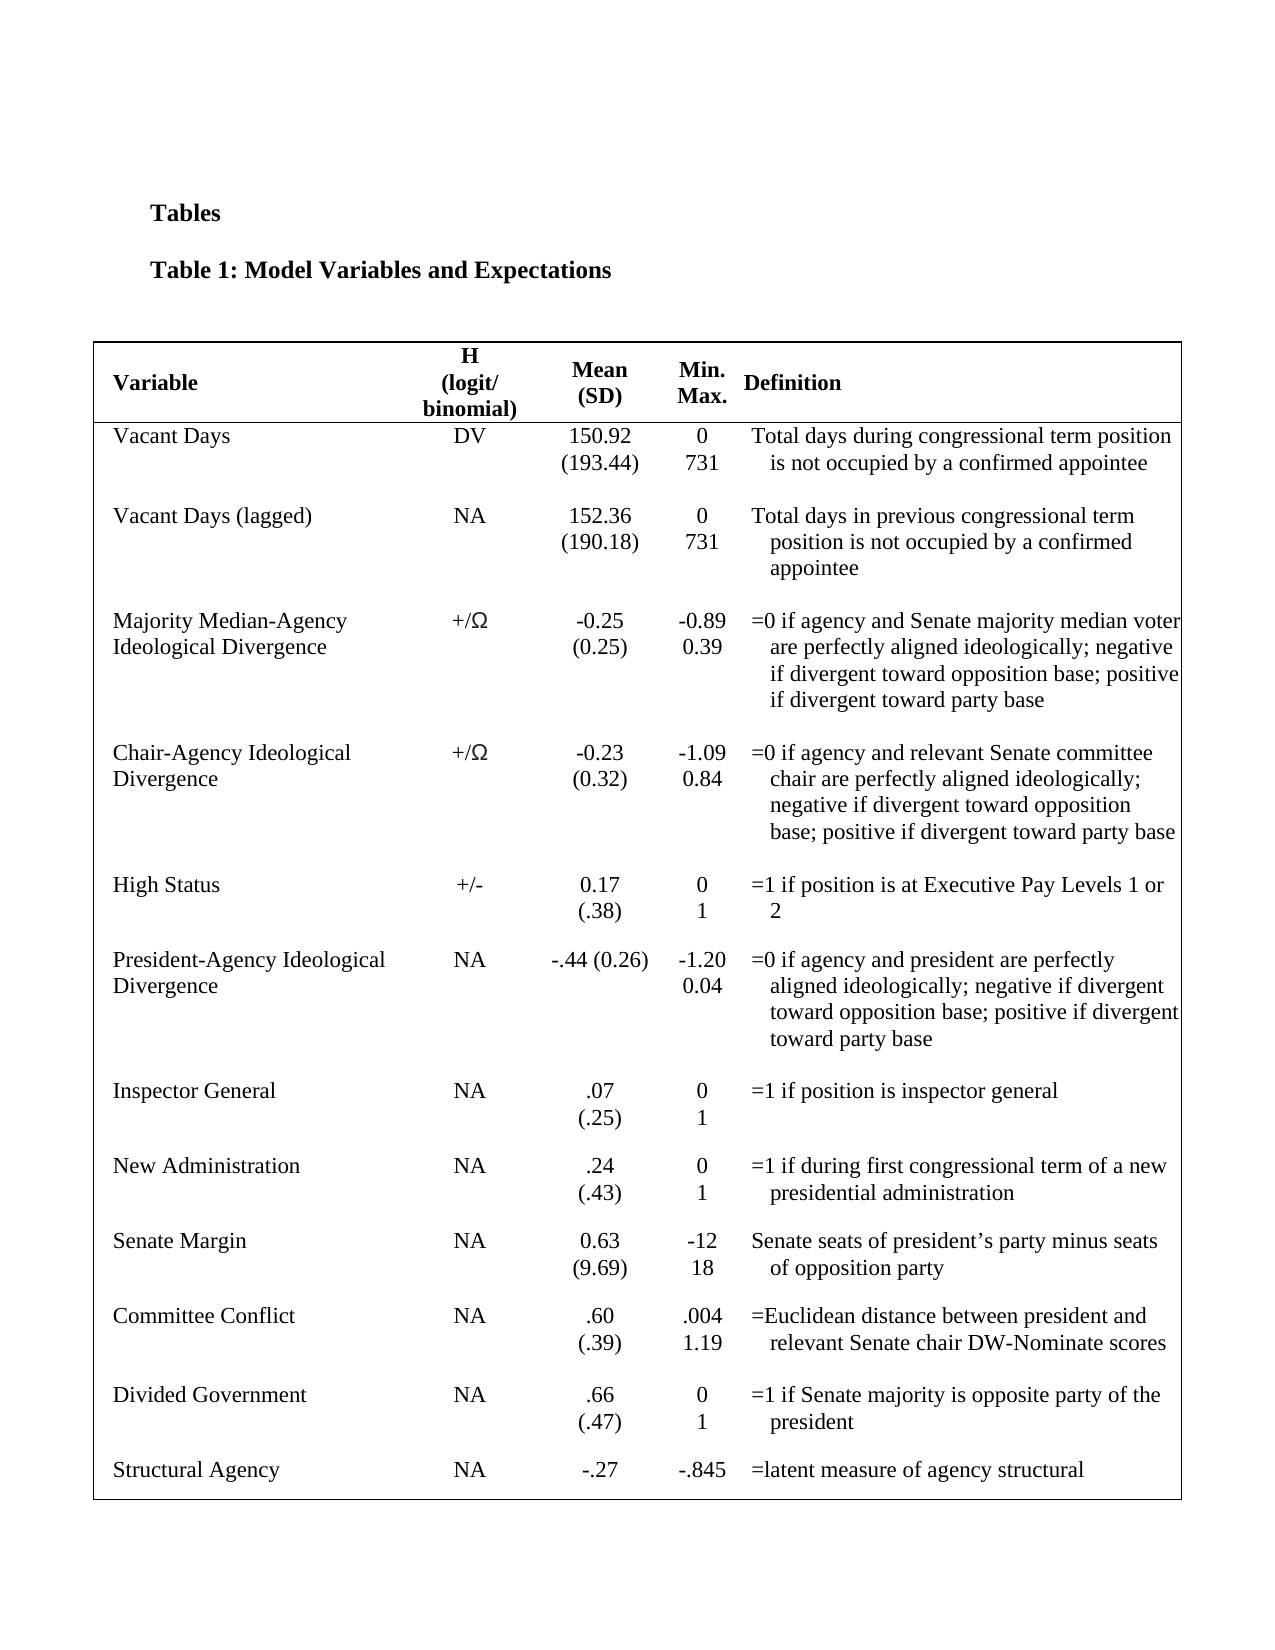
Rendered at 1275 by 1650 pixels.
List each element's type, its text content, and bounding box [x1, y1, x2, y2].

table_cell NA [401, 1303, 539, 1381]
table_cell 0 731 [661, 502, 743, 607]
table_cell =Euclidean distance between president and relevant Senate chair DW-Nominate scores [744, 1303, 1181, 1381]
table_cell DV [401, 423, 539, 502]
table_cell NA [401, 1228, 539, 1302]
table_cell .60 (.39) [539, 1303, 661, 1381]
table_cell .004 1.19 [661, 1303, 743, 1381]
table_cell =0 if agency and relevant Senate committee chair are perfectly aligned ideologically; negative if divergent toward opposition base; positive if divergent toward party base [744, 739, 1181, 871]
table_cell 0 1 [661, 1153, 743, 1227]
table_cell 0.63 (9.69) [539, 1228, 661, 1302]
table_cell -0.23 (0.32) [539, 739, 661, 871]
table_cell NA [401, 946, 539, 1077]
table_cell -1.20 0.04 [661, 946, 743, 1077]
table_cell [94, 1456, 401, 1499]
table_header Definition [744, 343, 1181, 422]
table_cell .07 (.25) [539, 1078, 661, 1152]
table_cell 0.17 (.38) [539, 871, 661, 946]
table_cell Total days during congressional term position is not occupied by a confirmed appointee [744, 423, 1181, 502]
table_cell =1 if during first congressional term of a new presidential administration [744, 1153, 1181, 1227]
table_cell .66 (.47) [539, 1381, 661, 1456]
table_cell +/- [401, 871, 539, 946]
table_cell Committee Conflict [94, 1303, 401, 1381]
table_cell -0.25 (0.25) [539, 607, 661, 739]
table_cell =1 if Senate majority is opposite party of the president [744, 1381, 1181, 1456]
table_cell Majority Median-Agency Ideological Divergence [94, 607, 401, 739]
table_cell High Status [94, 871, 401, 946]
table_cell 0 1 [661, 1381, 743, 1456]
table_cell -.845 2.24 [661, 1456, 743, 1499]
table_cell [744, 1456, 1181, 1499]
table_cell Total days in previous congressional term position is not occupied by a confirmed appointee [744, 502, 1181, 607]
table_cell +/Ω [401, 607, 539, 739]
table_cell Vacant Days [94, 423, 401, 502]
table_cell -.44 (0.26) [539, 946, 661, 1077]
table_cell =0 if agency and president are perfectly aligned ideologically; negative if divergent toward opposition base; positive if divergent toward party base [744, 946, 1181, 1077]
table_cell NA [401, 1153, 539, 1227]
table_cell Senate seats of president’s party minus seats of opposition party [744, 1228, 1181, 1302]
table_cell NA [401, 502, 539, 607]
table_cell +/Ω [401, 739, 539, 871]
table_cell New Administration [94, 1153, 401, 1227]
table_header Mean (SD) [539, 343, 661, 422]
table_cell -12 18 [661, 1228, 743, 1302]
table_cell Inspector General [94, 1078, 401, 1152]
table_cell =1 if position is at Executive Pay Levels 1 or 2 [744, 871, 1181, 946]
table_header Min. Max. [661, 343, 743, 422]
table_cell =1 if position is inspector general [744, 1078, 1181, 1152]
table_cell NA [401, 1381, 539, 1456]
table_cell Divided Government [94, 1381, 401, 1456]
table_cell Senate Margin [94, 1228, 401, 1302]
table_cell President-Agency Ideological Divergence [94, 946, 401, 1077]
table_cell 152.36 (190.18) [539, 502, 661, 607]
table_cell Vacant Days (lagged) [94, 502, 401, 607]
table_cell -1.09 0.84 [661, 739, 743, 871]
table_header Variable [94, 343, 401, 422]
table_cell =0 if agency and Senate majority median voter are perfectly aligned ideologically; negative if divergent toward opposition base; positive if divergent toward party base [744, 607, 1181, 739]
text Tables [150, 198, 1125, 226]
table_cell NA [401, 1456, 539, 1499]
table_cell 150.92 (193.44) [539, 423, 661, 502]
table_cell -.27 (.45) [539, 1456, 661, 1499]
table_cell .24 (.43) [539, 1153, 661, 1227]
table_cell 0 1 [661, 871, 743, 946]
table_cell Chair-Agency Ideological Divergence [94, 739, 401, 871]
table_cell 0 1 [661, 1078, 743, 1152]
text Table 1: Model Variables and Expectations [150, 255, 1125, 284]
table_cell 0 731 [661, 423, 743, 502]
table_header H (logit/ binomial) [401, 343, 539, 422]
table_cell NA [401, 1078, 539, 1152]
table_cell -0.89 0.39 [661, 607, 743, 739]
